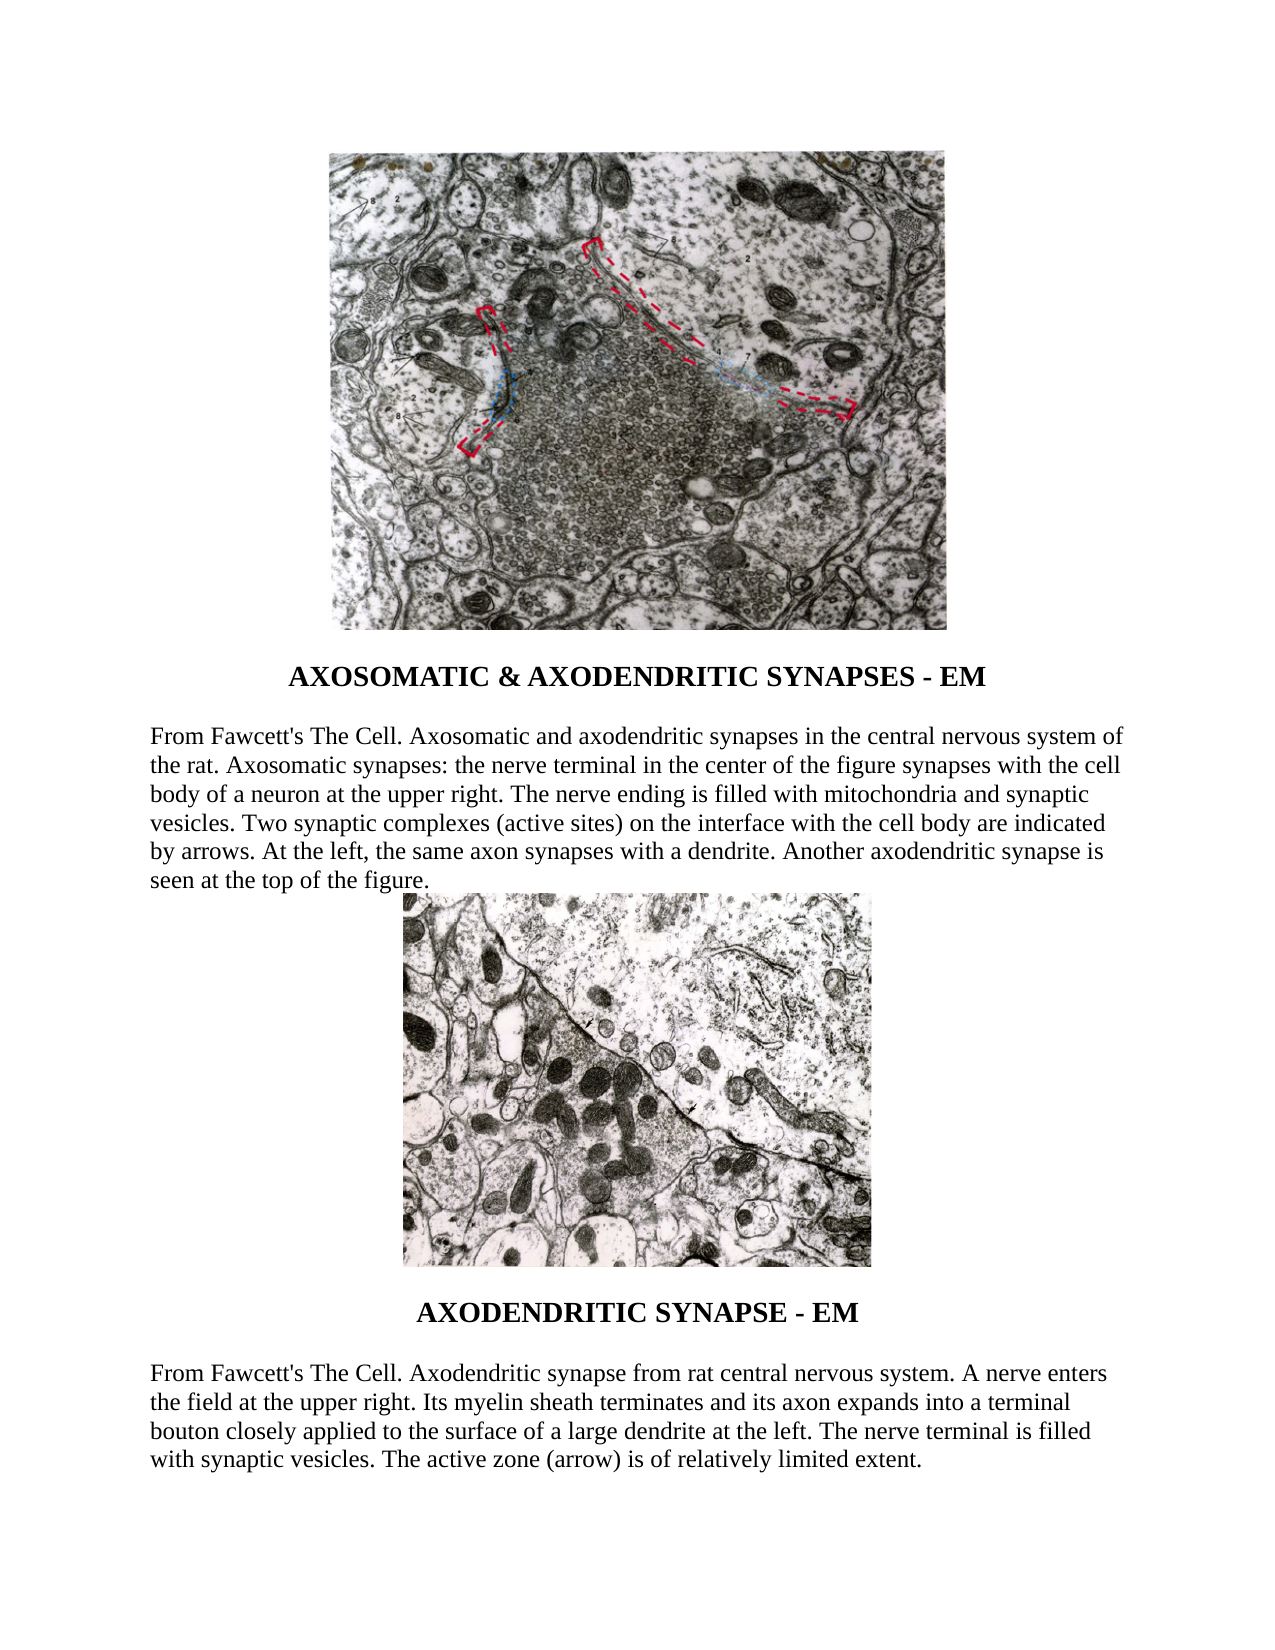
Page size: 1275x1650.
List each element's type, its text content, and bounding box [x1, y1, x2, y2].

subtitle AXOSOMATIC & AXODENDRITIC SYNAPSES - EM [150, 659, 1125, 692]
picture [328, 150, 947, 630]
text From Fawcett's The Cell. Axosomatic and axodendritic synapses in the central nervous system of the rat. Axosomatic synapses: the nerve terminal in the center of the figure synapses with the cell body of a neuron at the upper right. The nerve ending is filled with mitochondria and synaptic vesicles. Two synaptic complexes (active sites) on the interface with the cell body are indicated by arrows. At the left, the same axon synapses with a dendrite. Another axodendritic synapse is seen at the top of the figure. [150, 721, 1125, 894]
picture [403, 893, 872, 1267]
text From Fawcett's The Cell. Axodendritic synapse from rat central nervous system. A nerve enters the field at the upper right. Its myelin sheath terminates and its axon expands into a terminal bouton closely applied to the surface of a large dendrite at the left. The nerve terminal is filled with synaptic vesicles. The active zone (arrow) is of relatively limited extent. [150, 1358, 1125, 1473]
subtitle AXODENDRITIC SYNAPSE - EM [150, 1296, 1125, 1329]
